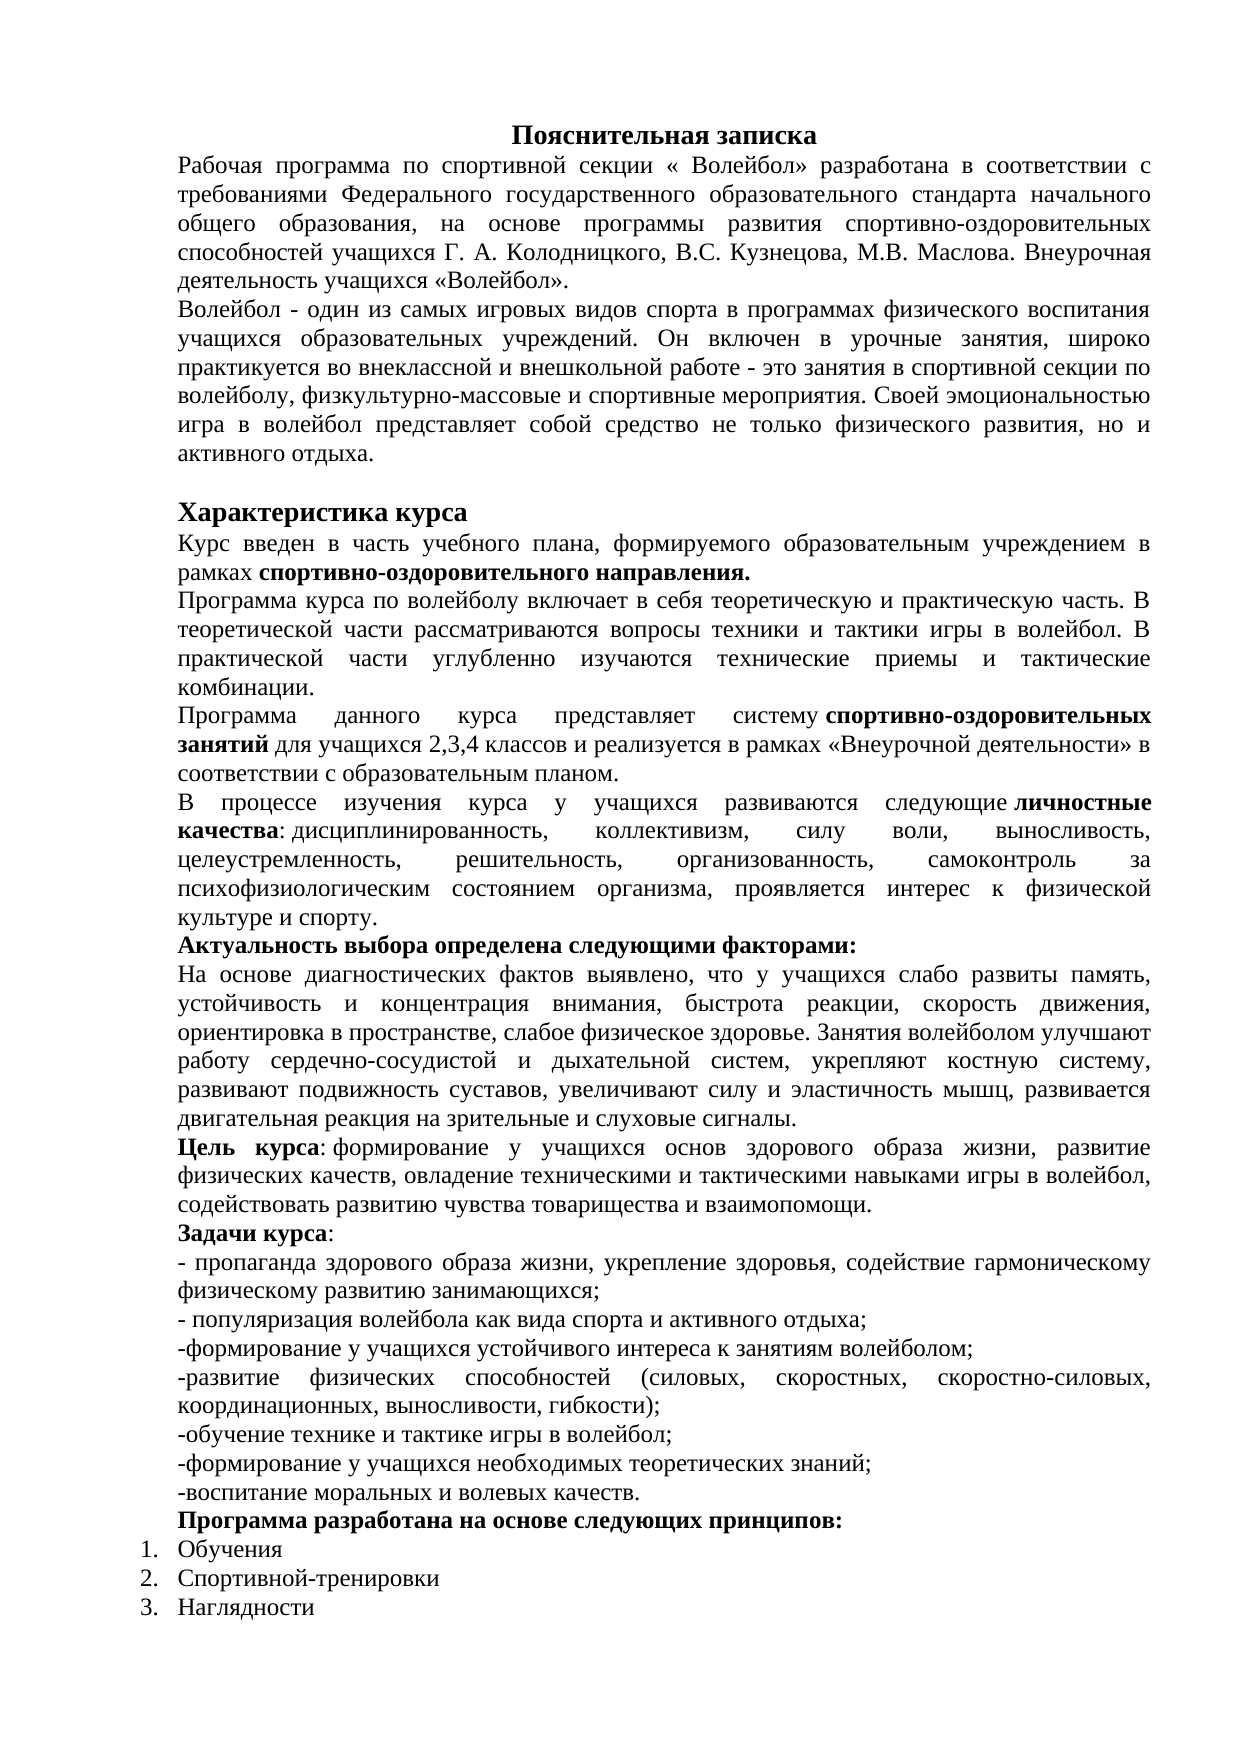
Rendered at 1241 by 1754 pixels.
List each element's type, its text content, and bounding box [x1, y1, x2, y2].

text - популяризация волейбола как вида спорта и активного отдыха; [177, 1304, 1152, 1333]
text Характеристика курса [177, 496, 1152, 528]
text Актуальность выбора определена следующими факторами: [177, 930, 1152, 959]
list Спортивной-тренировки [140, 1563, 1152, 1592]
text -обучение технике и тактике игры в волейбол; [177, 1419, 1152, 1448]
text Пояснительная записка [177, 118, 1152, 151]
text Программа разработана на основе следующих принципов: [177, 1505, 1152, 1534]
text -формирование у учащихся необходимых теоретических знаний; [177, 1448, 1152, 1477]
text -воспитание моральных и волевых качеств. [177, 1477, 1152, 1505]
text Волейбол - один из самых игровых видов спорта в программах физического воспитания учащихся образовательных учреждений. Он включен в урочные занятия, широко практикуется во внеклассной и внешкольной работе - это занятия в спортивной секции по волейболу, физкультурно-массовые и спортивные мероприятия. Своей эмоциональностью игра в волейбол представляет собой средство не только физического развития, но и активного отдыха. [177, 294, 1152, 467]
text В процессе изучения курса у учащихся развиваются следующие личностные качества: дисциплинированность, коллективизм, силу воли, выносливость, целеустремленность, решительность, организованность, самоконтроль за психофизиологическим состоянием организма, проявляется интерес к физической культуре и спорту. [177, 787, 1152, 930]
text Рабочая программа по спортивной секции « Волейбол» разработана в соответствии с требованиями Федерального государственного образовательного стандарта начального общего образования, на основе программы развития спортивно-оздоровительных способностей учащихся Г. А. Колодницкого, В.С. Кузнецова, М.В. Маслова. Внеурочная деятельность учащихся «Волейбол». [177, 151, 1152, 294]
text Программа курса по волейболу включает в себя теоретическую и практическую часть. В теоретической части рассматриваются вопросы техники и тактики игры в волейбол. В практической части углубленно изучаются технические приемы и тактические комбинации. [177, 585, 1152, 700]
list Обучения [140, 1534, 1152, 1563]
text -развитие физических способностей (силовых, скоростных, скоростно-силовых, координационных, выносливости, гибкости); [177, 1362, 1152, 1419]
text Задачи курса: [177, 1218, 1152, 1247]
list Наглядности [140, 1592, 1152, 1620]
text -формирование у учащихся устойчивого интереса к занятиям волейболом; [177, 1333, 1152, 1362]
text - пропаганда здорового образа жизни, укрепление здоровья, содействие гармоническому физическому развитию занимающихся; [177, 1247, 1152, 1304]
text Курс введен в часть учебного плана, формируемого образовательным учреждением в рамках спортивно-оздоровительного направления. [177, 528, 1152, 585]
text Программа данного курса представляет систему спортивно-оздоровительных занятий для учащихся 2,3,4 классов и реализуется в рамках «Внеурочной деятельности» в соответствии с образовательным планом. [177, 700, 1152, 787]
text Цель курса: формирование у учащихся основ здорового образа жизни, развитие физических качеств, овладение техническими и тактическими навыками игры в волейбол, содействовать развитию чувства товарищества и взаимопомощи. [177, 1132, 1152, 1218]
text На основе диагностических фактов выявлено, что у учащихся слабо развиты память, устойчивость и концентрация внимания, быстрота реакции, скорость движения, ориентировка в пространстве, слабое физическое здоровье. Занятия волейболом улучшают работу сердечно-сосудистой и дыхательной систем, укрепляют костную систему, развивают подвижность суставов, увеличивают силу и эластичность мышц, развивается двигательная реакция на зрительные и слуховые сигналы. [177, 959, 1152, 1132]
